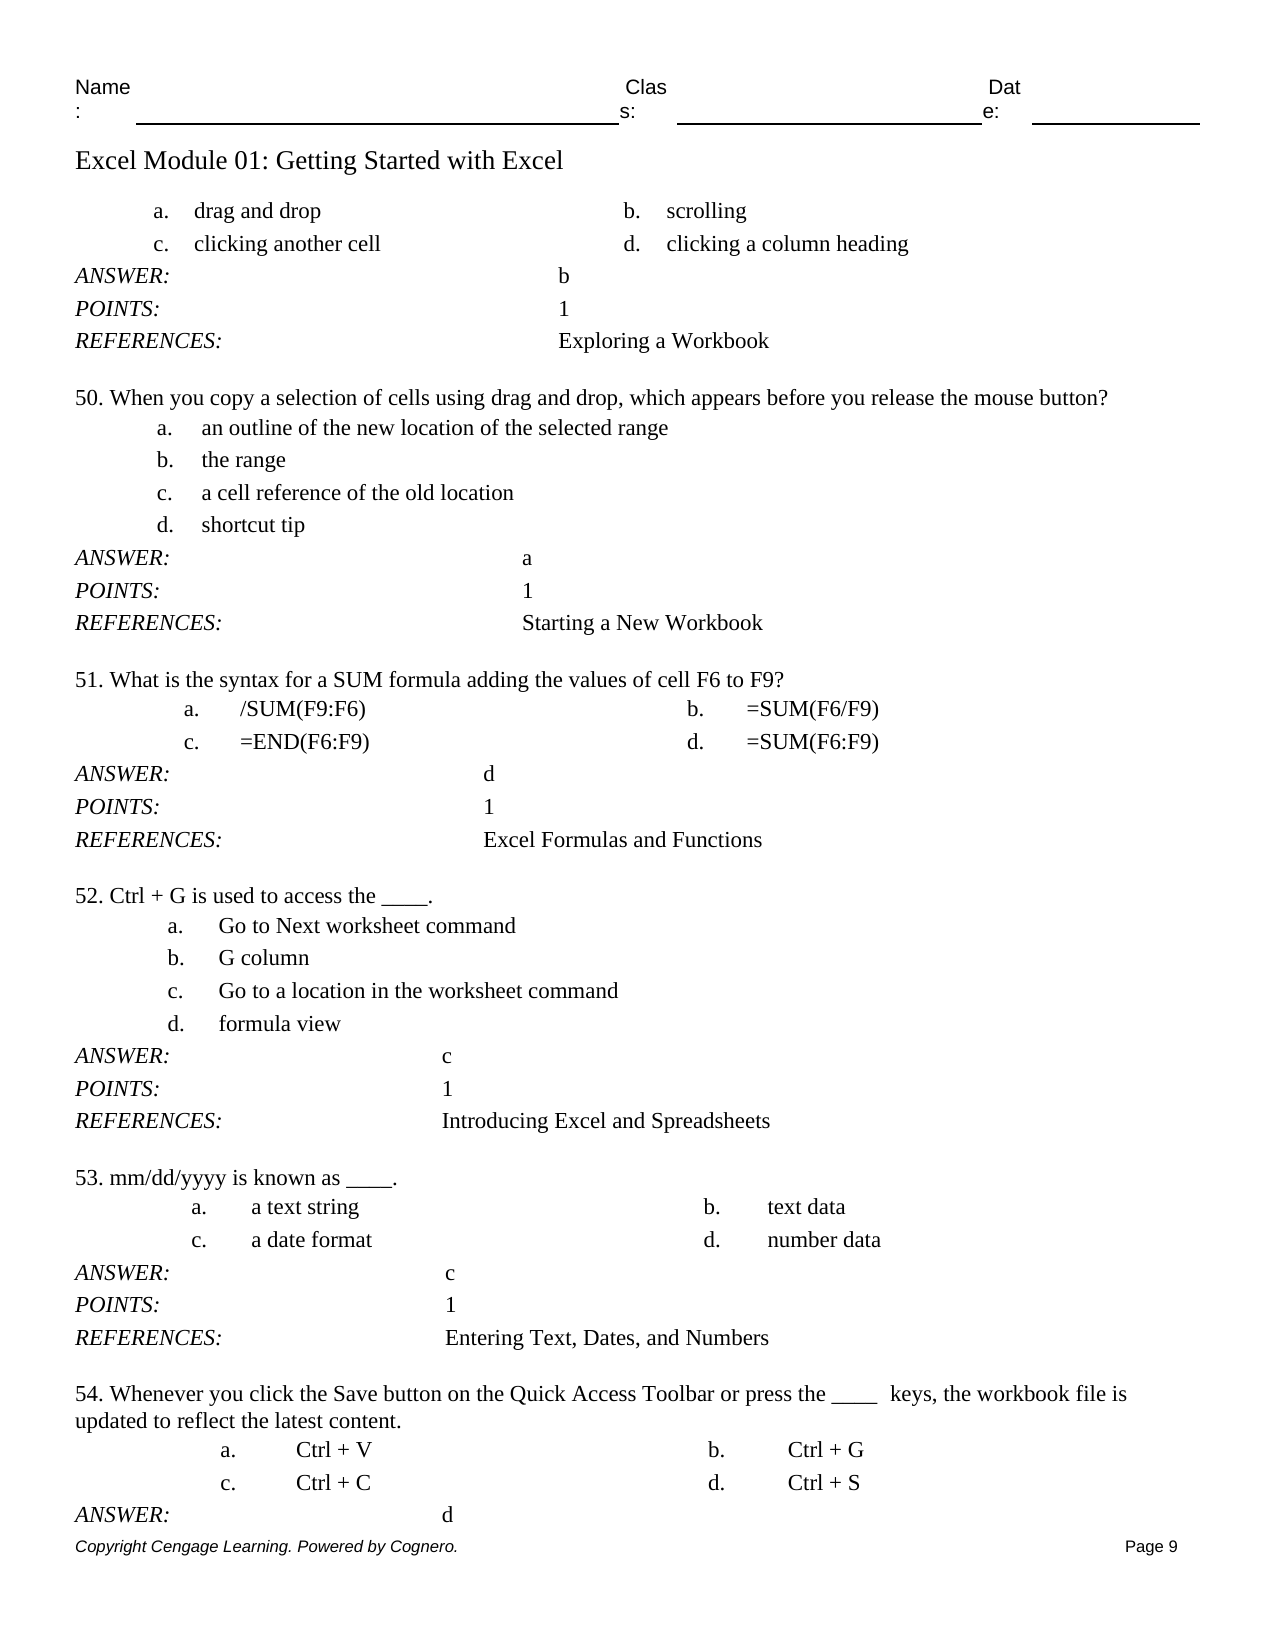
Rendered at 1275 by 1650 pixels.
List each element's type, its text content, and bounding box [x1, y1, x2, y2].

table_header 52. Ctrl + G is used to access the ____. [75, 882, 1200, 1137]
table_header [75, 194, 1200, 357]
table_header 53. mm/dd/yyyy is known as ____. [75, 1164, 1200, 1353]
table_header 50. When you copy a selection of cells using drag and drop, which appears before you release the mouse button? [75, 384, 1200, 639]
table_header 51. What is the syntax for a SUM formula adding the values of cell F6 to F9? [75, 666, 1200, 855]
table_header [75, 1380, 1200, 1531]
